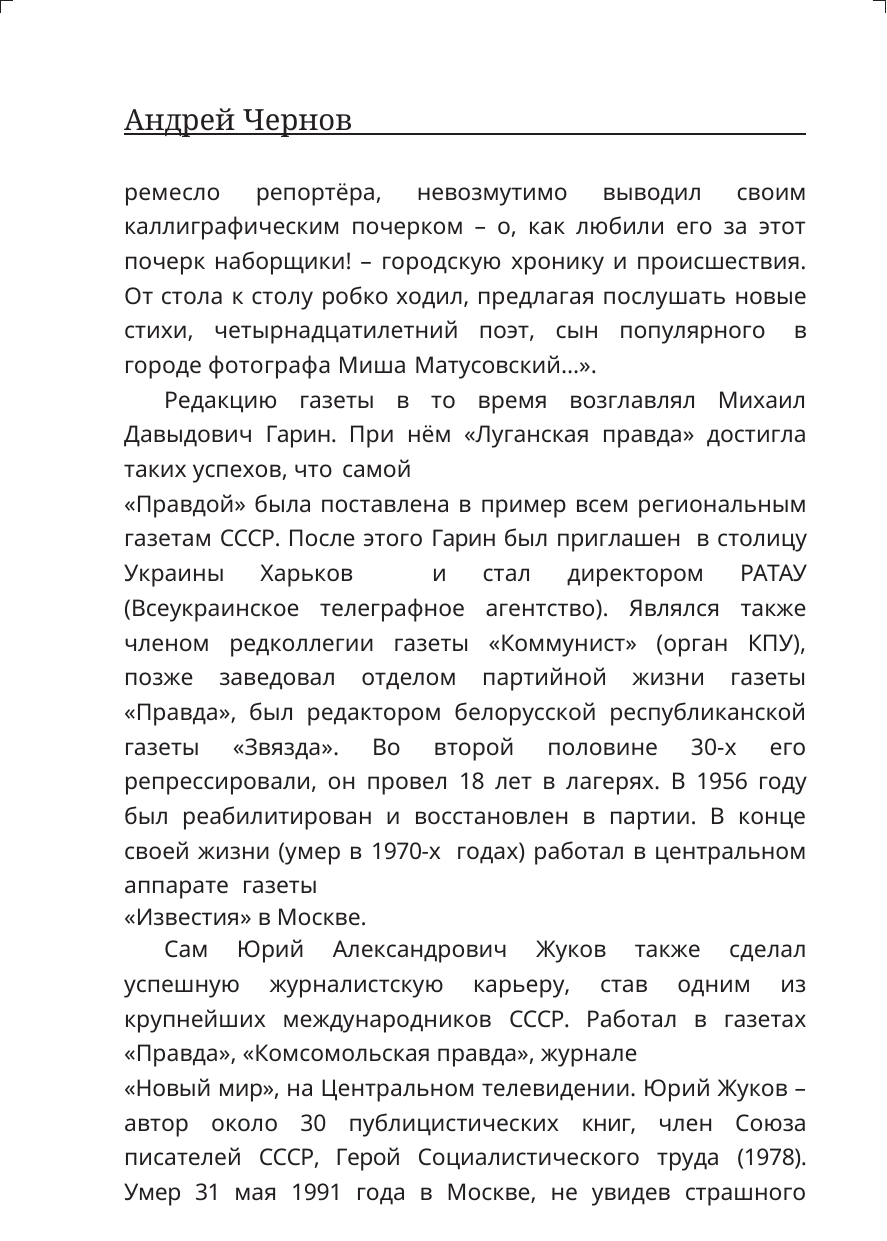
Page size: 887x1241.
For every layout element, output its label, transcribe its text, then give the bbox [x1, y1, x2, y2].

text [124, 1072, 807, 1207]
text «Правдой» была поставлена в пример всем региональным газетам СССР. После этого Гарин был приглашен в столицу Украины Харьков и стал директором РАТАУ (Всеукраинское телеграфное агентство). Являлся также членом редколлегии газеты «Коммунист» (орган КПУ), позже заведовал отделом партийной жизни газеты «Правда», был редактором белорусской республиканской газеты «Звязда». Во второй половине 30-х его репрессировали, он провел 18 лет в лагерях. В 1956 году был реабилитирован и восстановлен в партии. В конце своей жизни (умер в 1970-х годах) работал в центральном аппарате газеты [124, 488, 807, 901]
text ремесло репортёра, невозмутимо выводил своим каллиграфическим почерком – о, как любили его за этот почерк наборщики! – городскую хронику и происшествия. От стола к столу робко ходил, предлагая послушать новые стихи, четырнадцатилетний поэт, сын популярного в городе фотографа Миша Матусовский…». [124, 176, 807, 380]
text Сам Юрий Александрович Жуков также сделал успешную журналистскую карьеру, став одним из крупнейших международников СССР. Работал в газетах «Правда», «Комсомольская правда», журнале [124, 933, 807, 1068]
text Редакцию газеты в то время возглавлял Михаил Давыдович Гарин. При нём «Луганская правда» достигла таких успехов, что самой [124, 384, 807, 484]
subtitle Андрей Чернов [124, 99, 820, 139]
text «Известия» в Москве. [124, 904, 820, 930]
